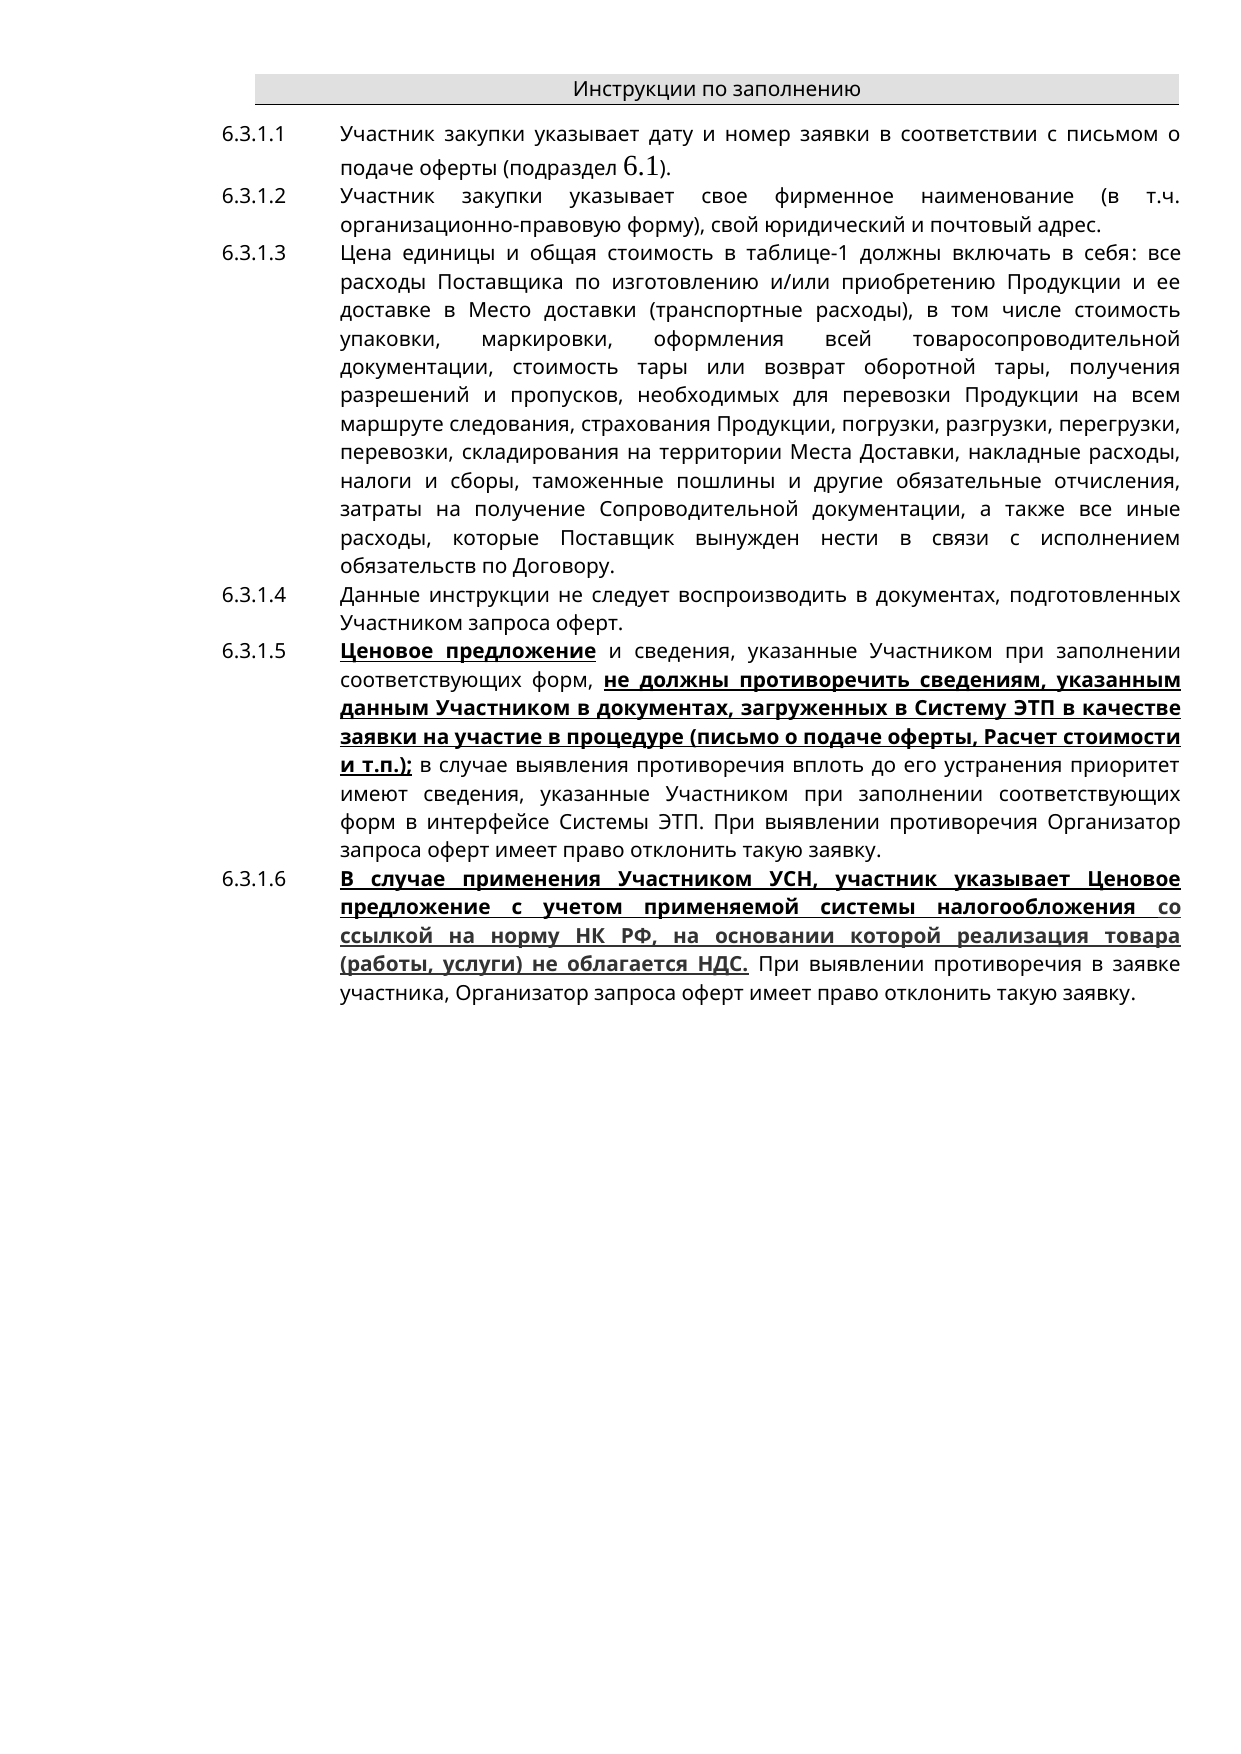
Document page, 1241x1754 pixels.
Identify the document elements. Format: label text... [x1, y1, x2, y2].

list Участник закупки указывает дату и номер заявки в соответствии с письмом о подаче оферты (подраздел 6.1). [222, 119, 1181, 182]
list Участник закупки указывает свое фирменное наименование (в т.ч. организационно-правовую форму), свой юридический и почтовый адрес. [222, 182, 1181, 238]
list В случае применения Участником УСН, участник указывает Ценовое предложение с учетом применяемой системы налогообложения со ссылкой на норму НК РФ, на основании которой реализация товара (работы, услуги) не облагается НДС. При выявлении противоречия в заявке участника, Организатор запроса оферт имеет право отклонить такую заявку. [222, 864, 1181, 1006]
list Данные инструкции не следует воспроизводить в документах, подготовленных Участником запроса оферт. [222, 580, 1181, 637]
text Инструкции по заполнению [255, 74, 1179, 104]
list Цена единицы и общая стоимость в таблице-1 должны включать в себя: все расходы Поставщика по изготовлению и/или приобретению Продукции и ее доставке в Место доставки (транспортные расходы), в том числе стоимость упаковки, маркировки, оформления всей товаросопроводительной документации, стоимость тары или возврат оборотной тары, получения разрешений и пропусков, необходимых для перевозки Продукции на всем маршруте следования, страхования Продукции, погрузки, разгрузки, перегрузки, перевозки, складирования на территории Места Доставки, накладные расходы, налоги и сборы, таможенные пошлины и другие обязательные отчисления, затраты на получение Сопроводительной документации, а также все иные расходы, которые Поставщик вынужден нести в связи с исполнением обязательств по Договору. [222, 238, 1181, 580]
list Ценовое предложение и сведения, указанные Участником при заполнении соответствующих форм, не должны противоречить сведениям, указанным данным Участником в документах, загруженных в Систему ЭТП в качестве заявки на участие в процедуре (письмо о подаче оферты, Расчет стоимости и т.п.); в случае выявления противоречия вплоть до его устранения приоритет имеют сведения, указанные Участником при заполнении соответствующих форм в интерфейсе Системы ЭТП. При выявлении противоречия Организатор запроса оферт имеет право отклонить такую заявку. [222, 637, 1181, 864]
